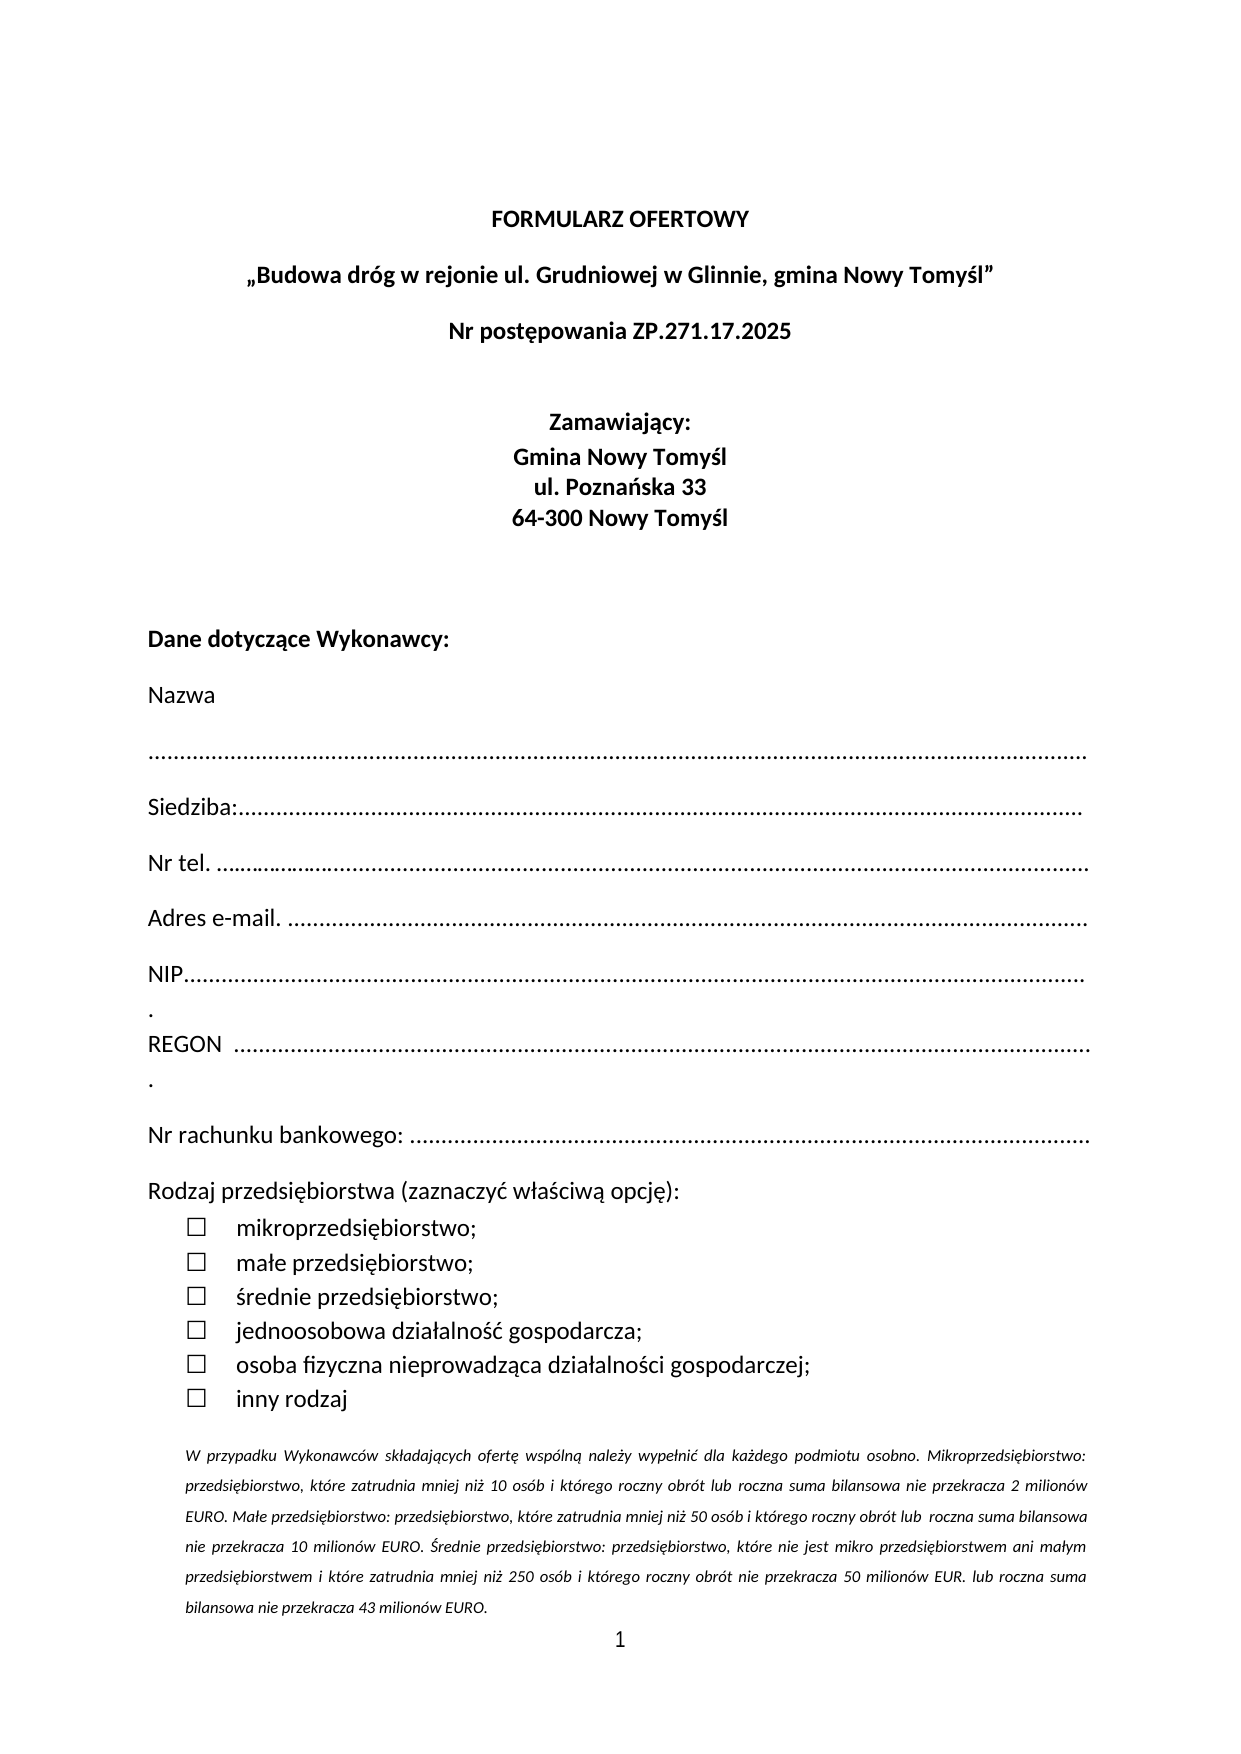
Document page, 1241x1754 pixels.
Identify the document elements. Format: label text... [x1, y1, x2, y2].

text Nazwa [148, 679, 1092, 710]
list ☐ mikroprzedsiębiorstwo; [185, 1210, 1092, 1244]
text Adres e-mail. ............................................................................................................................... [148, 903, 1092, 933]
text NIP................................................................................................................................................ REGON ......................................................................................................................................... [148, 958, 1092, 1094]
text „Budowa dróg w rejonie ul. Grudniowej w Glinnie, gmina Nowy Tomyśl” [148, 259, 1092, 290]
text ..................................................................................................................................................... [148, 735, 1092, 766]
text W przypadku Wykonawców składających ofertę wspólną należy wypełnić dla każdego podmiotu osobno. Mikroprzedsiębiorstwo: przedsiębiorstwo, które zatrudnia mniej niż 10 osób i którego roczny obrót lub roczna suma bilansowa nie przekracza 2 milionów EURO. Małe przedsiębiorstwo: przedsiębiorstwo, które zatrudnia mniej niż 50 osób i którego roczny obrót lub roczna suma bilansowa nie przekracza 10 milionów EURO. Średnie przedsiębiorstwo: przedsiębiorstwo, które nie jest mikro przedsiębiorstwem ani małym przedsiębiorstwem i które zatrudnia mniej niż 250 osób i którego roczny obrót nie przekracza 50 milionów EUR. lub roczna suma bilansowa nie przekracza 43 milionów EURO. [185, 1445, 1089, 1617]
text Nr postępowania ZP.271.17.2025 [148, 315, 1092, 346]
text Siedziba:...................................................................................................................................... [148, 791, 1092, 821]
list ☐ inny rodzaj [185, 1380, 1092, 1414]
text FORMULARZ OFERTOWY [148, 203, 1092, 234]
text 64-300 Nowy Tomyśl [148, 502, 1092, 533]
list ☐ jednoosobowa działalność gospodarcza; [185, 1312, 1092, 1346]
list ☐ małe przedsiębiorstwo; [185, 1244, 1092, 1278]
text Nr tel. ….……………......................................................................................................................... [148, 847, 1092, 877]
text Nr rachunku bankowego: ............................................................................................................ [148, 1119, 1092, 1150]
list ☐ średnie przedsiębiorstwo; [185, 1278, 1092, 1312]
text Rodzaj przedsiębiorstwa (zaznaczyć właściwą opcję): [148, 1175, 1092, 1206]
text ul. Poznańska 33 [148, 472, 1092, 502]
list ☐ osoba fizyczna nieprowadząca działalności gospodarczej; [185, 1346, 1092, 1380]
text Gmina Nowy Tomyśl [148, 441, 1092, 472]
text Zamawiający: [148, 406, 1092, 437]
text Dane dotyczące Wykonawcy: [148, 623, 1092, 654]
